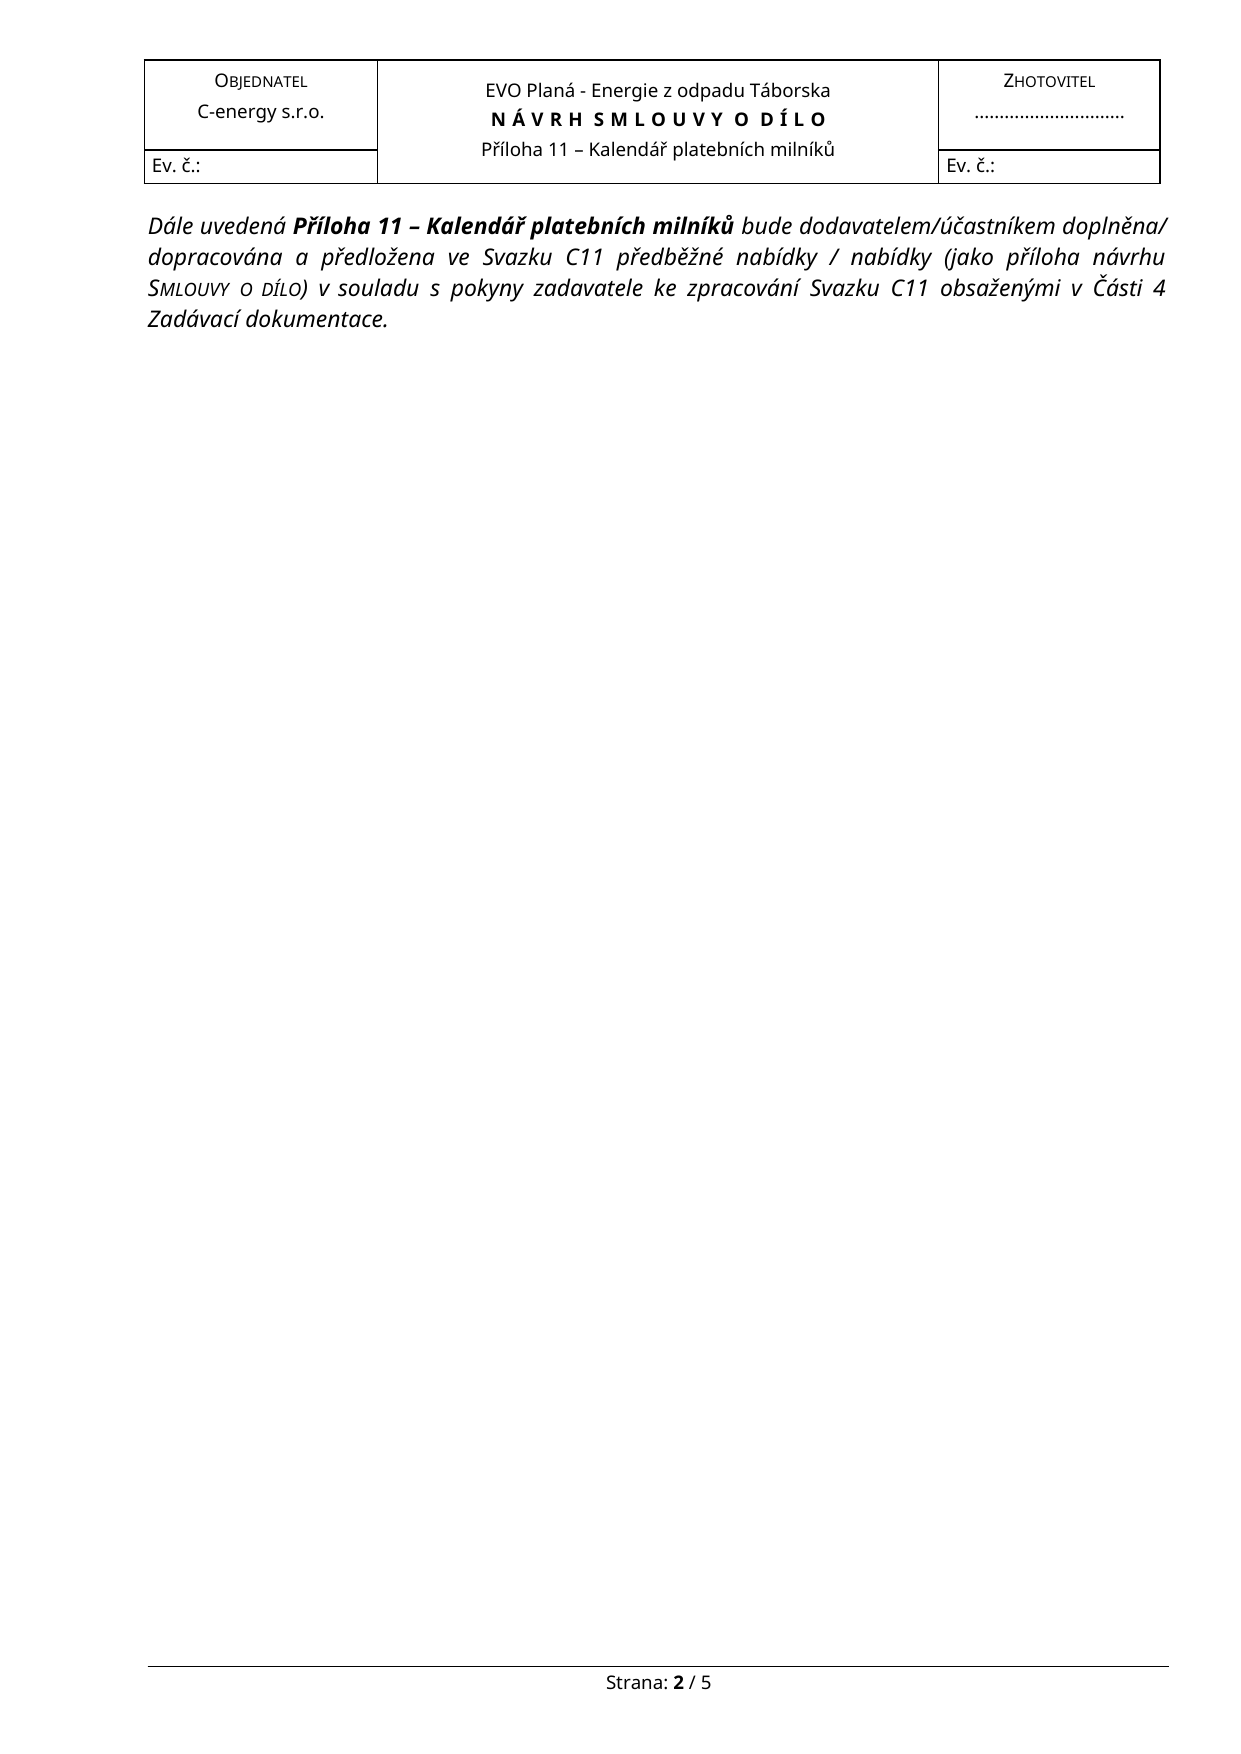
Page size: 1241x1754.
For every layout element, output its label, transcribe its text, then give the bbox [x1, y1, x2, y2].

text Dále uvedená Příloha 11 – Kalendář platebních milníků bude dodavatelem/účastníkem doplněna/ dopracována a předložena ve Svazku C11 předběžné nabídky / nabídky (jako příloha návrhu Smlouvy o dílo) v souladu s pokyny zadavatele ke zpracování Svazku C11 obsaženými v Části 4 Zadávací dokumentace. [148, 209, 1169, 334]
